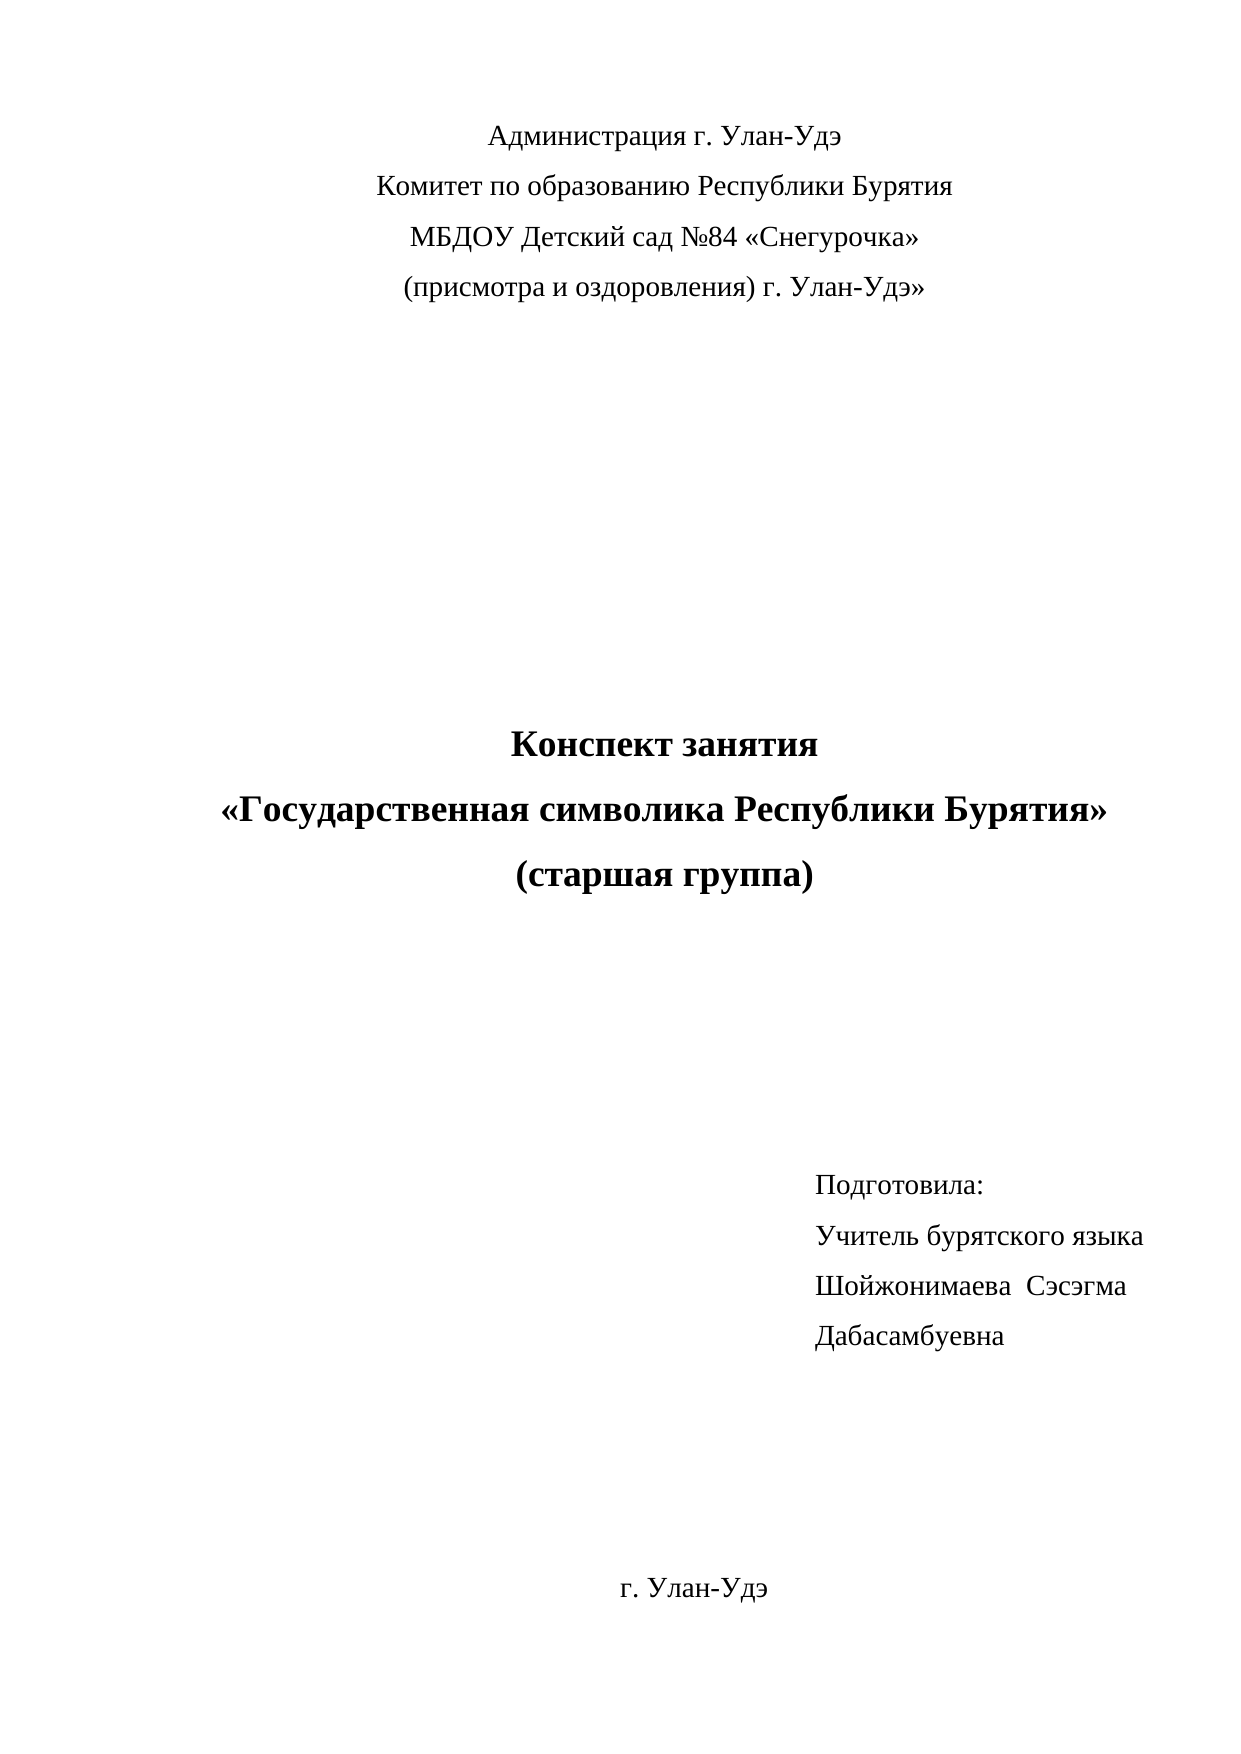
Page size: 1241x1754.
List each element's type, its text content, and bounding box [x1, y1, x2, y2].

text Дабасамбуевна [815, 1318, 1152, 1352]
text (присмотра и оздоровления) г. Улан-Удэ» [177, 269, 1152, 303]
text Конспект занятия [177, 722, 1152, 765]
text Администрация г. Улан-Удэ [177, 118, 1152, 152]
text (старшая группа) [177, 851, 1152, 894]
text Учитель бурятского языка [815, 1218, 1152, 1251]
text «Государственная символика Республики Бурятия» [177, 787, 1152, 830]
text Шойжонимаева Сэсэгма [815, 1268, 1152, 1302]
text Комитет по образованию Республики Бурятия [177, 168, 1152, 202]
text Подготовила: [815, 1167, 1152, 1201]
text г. Улан-Удэ [177, 1570, 1152, 1603]
text МБДОУ Детский сад №84 «Снегурочка» [177, 219, 1152, 252]
